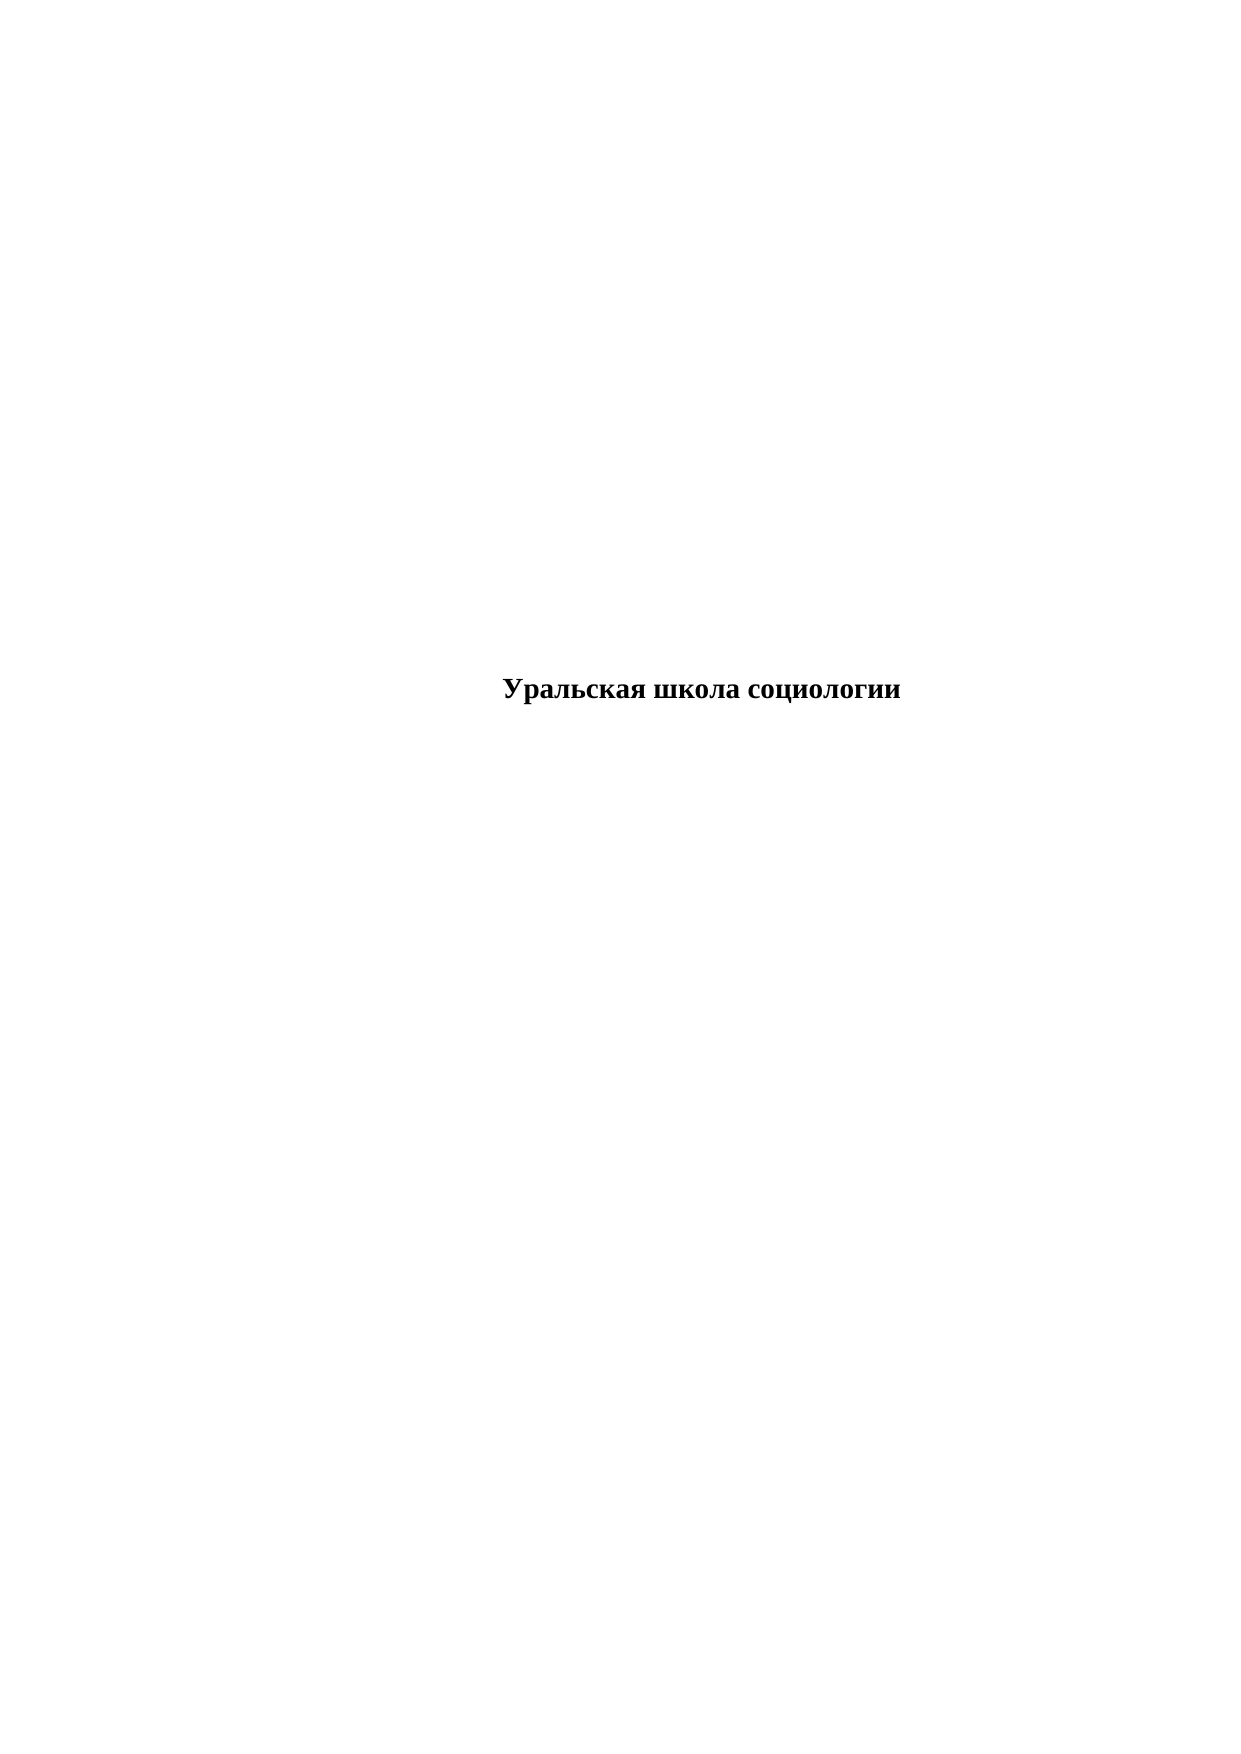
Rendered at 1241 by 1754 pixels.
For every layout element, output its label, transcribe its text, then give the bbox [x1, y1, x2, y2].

text Уральская школа социологии [177, 672, 1152, 705]
